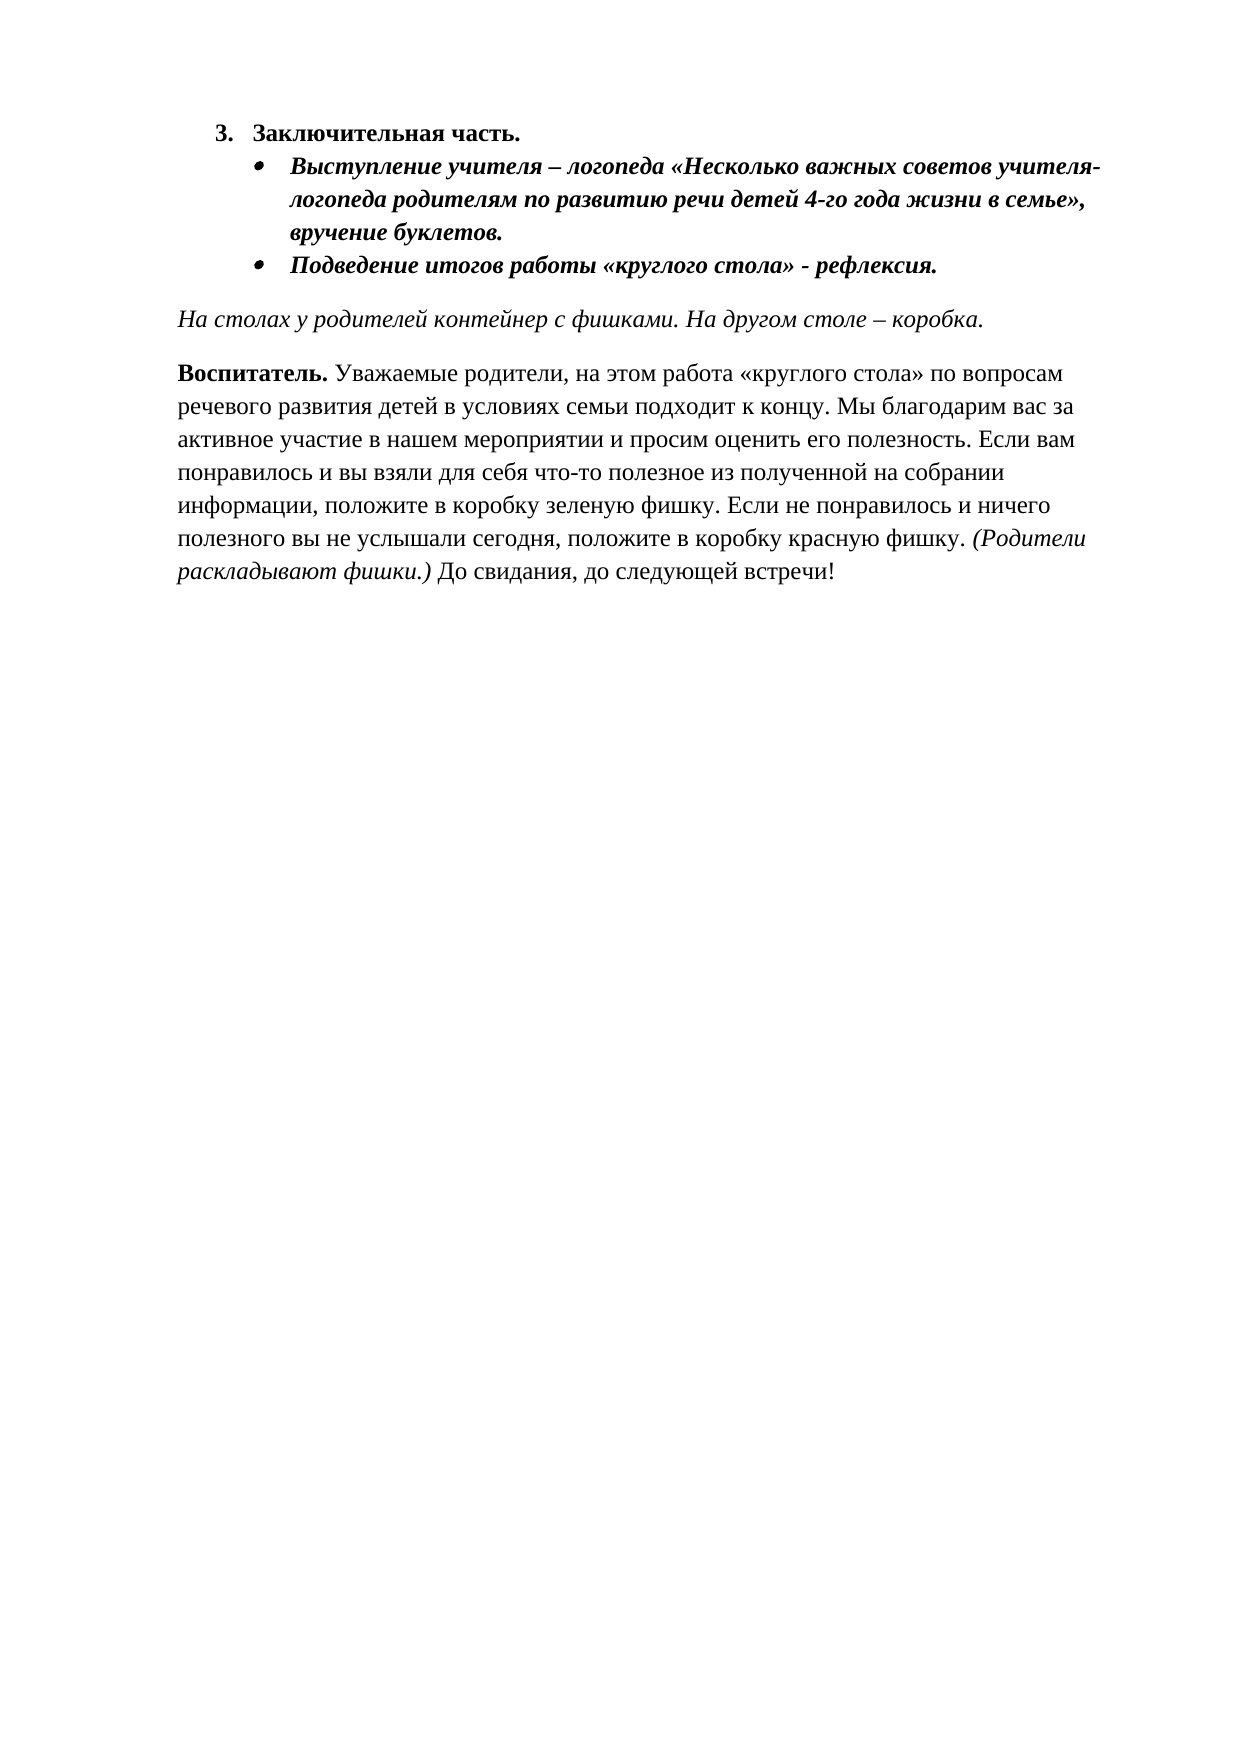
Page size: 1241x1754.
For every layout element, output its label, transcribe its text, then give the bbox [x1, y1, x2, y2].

list Выступление учителя – логопеда «Несколько важных советов учителя- логопеда родителям по развитию речи детей 4-го года жизни в семье», вручение буклетов. [252, 151, 1152, 246]
text Воспитатель. Уважаемые родители, на этом работа «круглого стола» по вопросам речевого развития детей в условиях семьи подходит к концу. Мы благодарим вас за активное участие в нашем мероприятии и просим оценить его полезность. Если вам понравилось и вы взяли для себя что-то полезное из полученной на собрании информации, положите в коробку зеленую фишку. Если не понравилось и ничего полезного вы не услышали сегодня, положите в коробку красную фишку. (Родители раскладывают фишки.) До свидания, до следующей встречи! [177, 358, 1152, 585]
list Заключительная часть. [215, 118, 1152, 147]
text На столах у родителей контейнер с фишками. На другом столе – коробка. [177, 304, 1152, 333]
list Подведение итогов работы «круглого стола» - рефлексия. [252, 250, 1152, 279]
